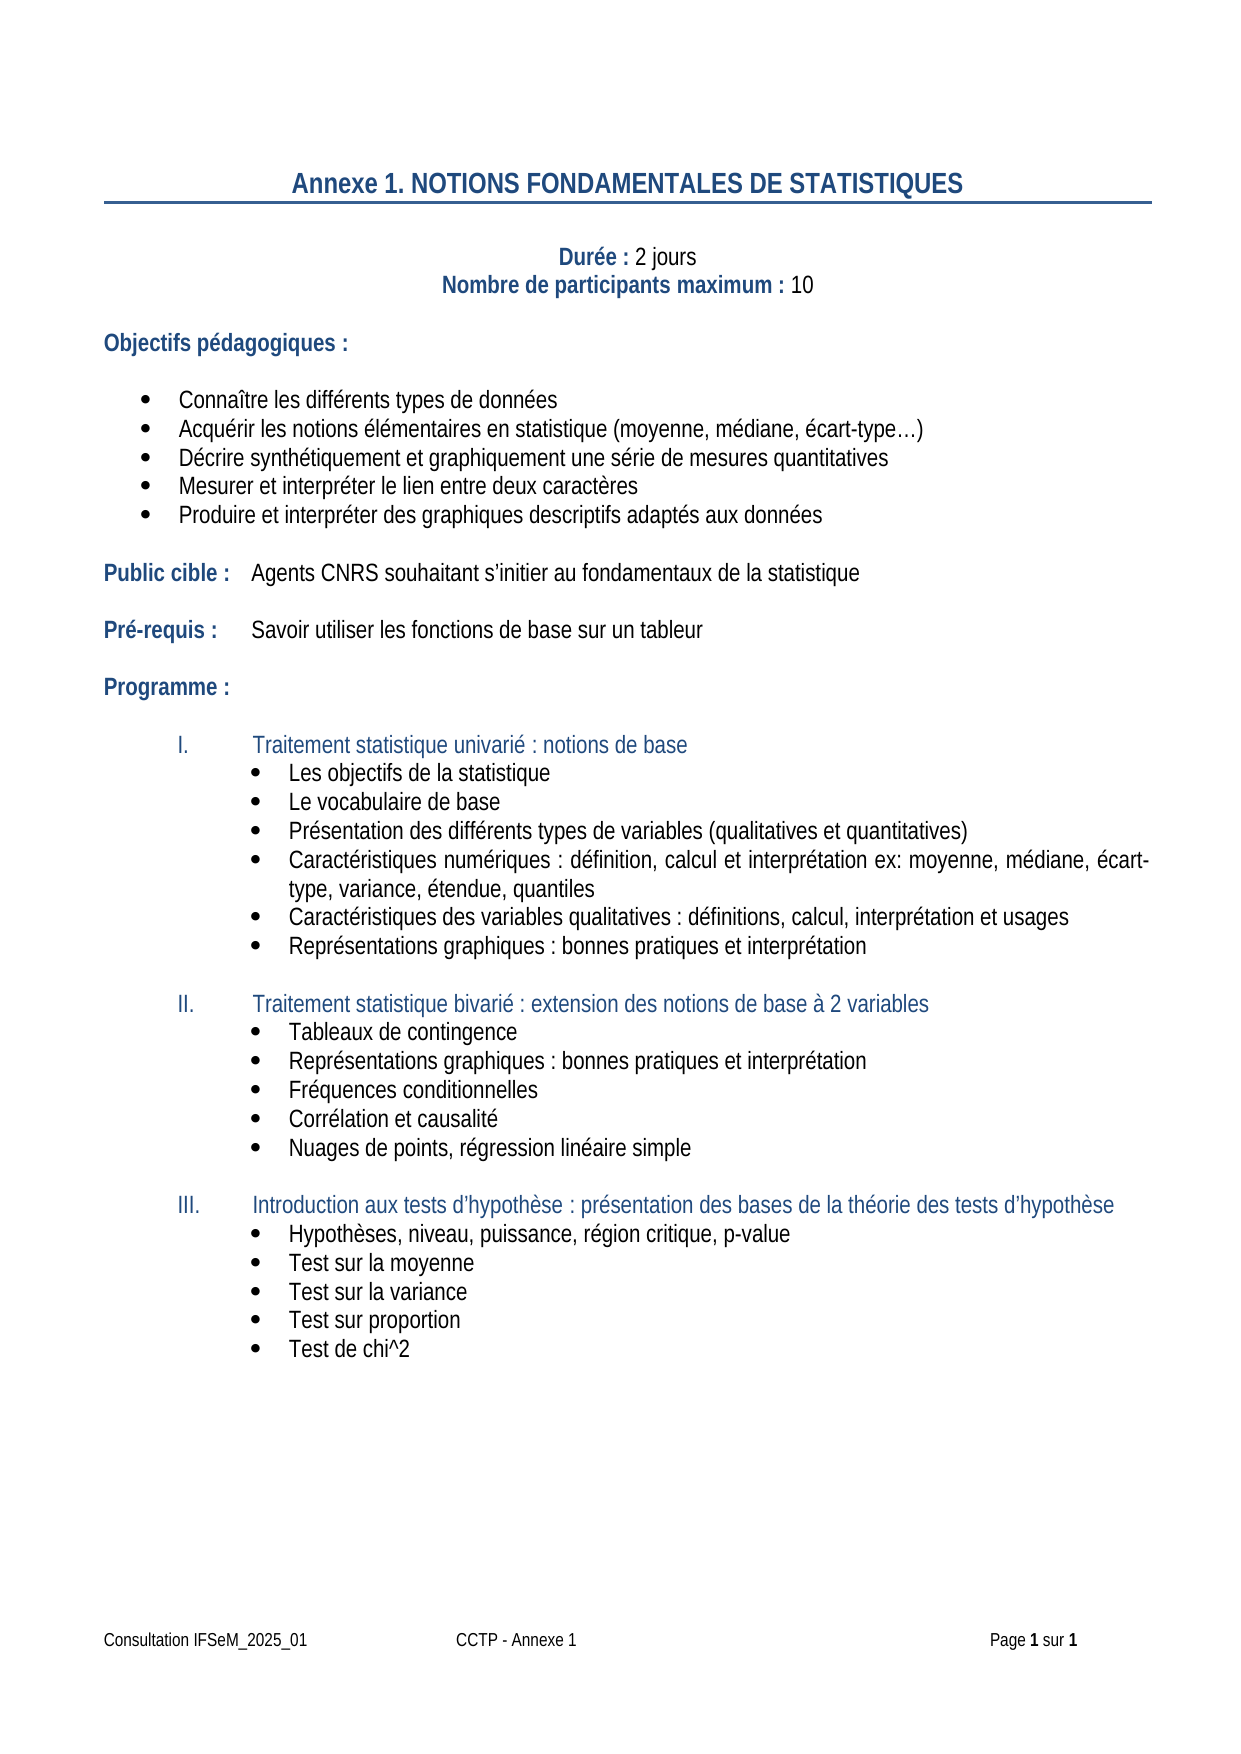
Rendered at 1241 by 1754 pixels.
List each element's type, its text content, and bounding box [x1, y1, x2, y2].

list Tableaux de contingence [251, 1017, 1152, 1046]
list Représentations graphiques : bonnes pratiques et interprétation [251, 1046, 1152, 1075]
list Le vocabulaire de base [251, 787, 1152, 816]
list Représentations graphiques : bonnes pratiques et interprétation [251, 931, 1152, 960]
list Corrélation et causalité [251, 1104, 1152, 1133]
list Traitement statistique bivarié : extension des notions de base à 2 variables [177, 989, 1152, 1017]
list Test sur la variance [251, 1277, 1152, 1305]
list Présentation des différents types de variables (qualitatives et quantitatives) [251, 816, 1152, 845]
list Mesurer et interpréter le lien entre deux caractères [141, 471, 1152, 500]
text Durée : 2 jours [103, 242, 1152, 270]
list Test sur la moyenne [251, 1248, 1152, 1277]
text Nombre de participants maximum : 10 [103, 270, 1152, 299]
list Acquérir les notions élémentaires en statistique (moyenne, médiane, écart-type…) [141, 414, 1152, 442]
list Caractéristiques des variables qualitatives : définitions, calcul, interprétation et usages [251, 902, 1152, 931]
list Traitement statistique univarié : notions de base [177, 729, 1152, 758]
text Objectifs pédagogiques : [103, 327, 1152, 356]
list Hypothèses, niveau, puissance, région critique, p-value [251, 1219, 1152, 1248]
list Introduction aux tests d’hypothèse : présentation des bases de la théorie des tests d’hypothèse [177, 1190, 1152, 1219]
list Nuages de points, régression linéaire simple [251, 1133, 1152, 1162]
text Pré-requis : Savoir utiliser les fonctions de base sur un tableur [103, 615, 1152, 644]
list Décrire synthétiquement et graphiquement une série de mesures quantitatives [141, 442, 1152, 471]
list Connaître les différents types de données [141, 385, 1152, 414]
list Produire et interpréter des graphiques descriptifs adaptés aux données [141, 500, 1152, 529]
list Test sur proportion [251, 1305, 1152, 1334]
list Fréquences conditionnelles [251, 1075, 1152, 1104]
text Public cible : Agents CNRS souhaitant s’initier au fondamentaux de la statistique [103, 558, 1152, 586]
subtitle Annexe 1. NOTIONS FONDAMENTALES DE STATISTIQUES [103, 166, 1152, 204]
list Test de chi^2 [251, 1334, 1152, 1363]
list Les objectifs de la statistique [251, 758, 1152, 787]
text Programme : [103, 672, 1152, 701]
list Caractéristiques numériques : définition, calcul et interprétation ex: moyenne, médiane, écart-type, variance, étendue, quantiles [251, 845, 1152, 902]
